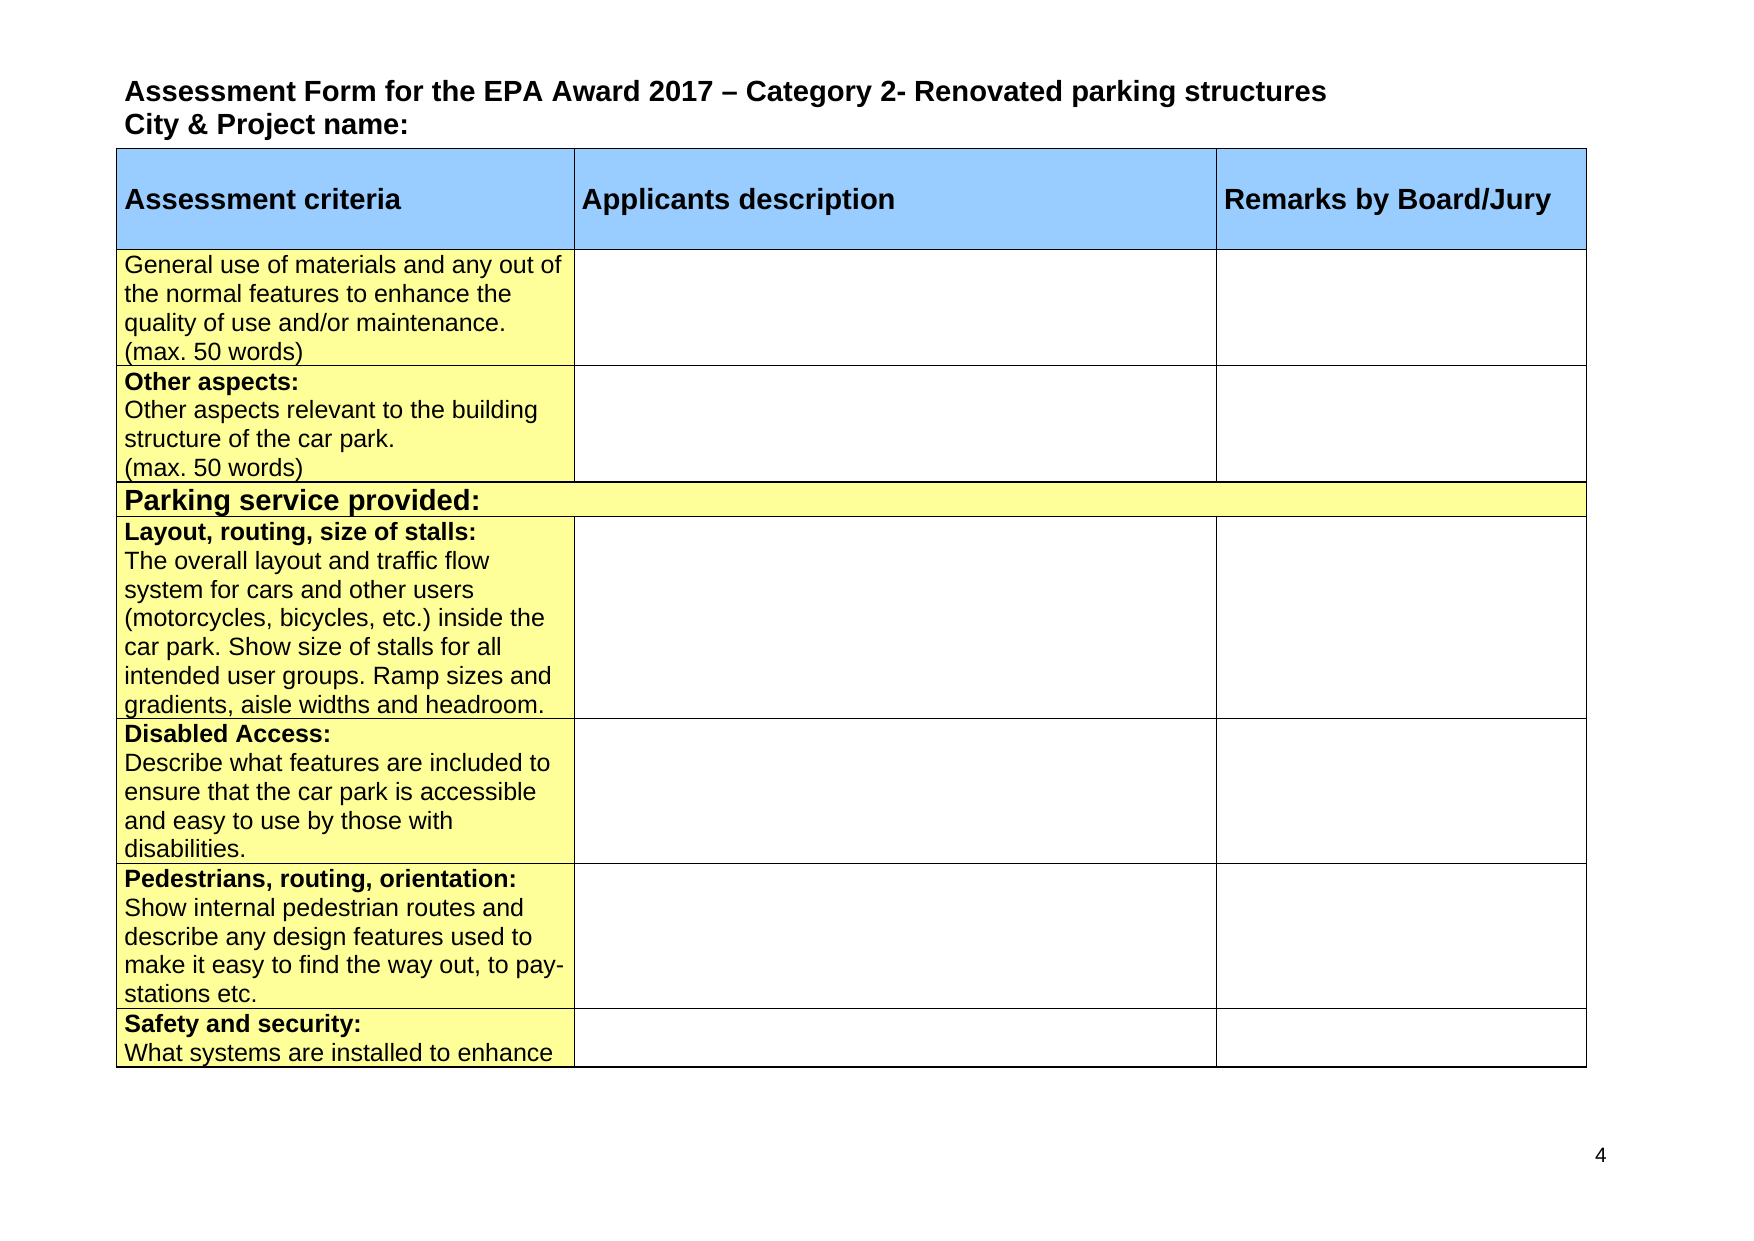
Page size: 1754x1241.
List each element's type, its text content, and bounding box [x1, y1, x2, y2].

table_cell [575, 719, 1216, 863]
table_cell [1217, 517, 1586, 718]
table_cell Disabled Access: Describe what features are included to ensure that the car park is accessible and easy to use by those with disabilities. [117, 719, 574, 863]
table_cell [575, 250, 1216, 365]
table_header Remarks by Board/Jury [1217, 149, 1586, 249]
table_cell [1217, 250, 1586, 365]
table_cell Parking service provided: [117, 483, 1586, 516]
table_cell [1217, 719, 1586, 863]
table_cell [575, 1009, 1216, 1066]
table_cell [1217, 366, 1586, 481]
table_cell Pedestrians, routing, orientation: Show internal pedestrian routes and describe any design features used to make it easy to find the way out, to pay-stations etc. [117, 864, 574, 1008]
table_cell [575, 517, 1216, 718]
table_cell [1217, 864, 1586, 1008]
table_cell [1217, 1009, 1586, 1066]
table_header Assessment criteria [117, 149, 574, 249]
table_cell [117, 250, 574, 365]
table_header Applicants description [575, 149, 1216, 249]
table_cell [575, 366, 1216, 481]
table_cell [575, 864, 1216, 1008]
table_cell Other aspects: Other aspects relevant to the building structure of the car park. (max. 50 words) [117, 366, 574, 481]
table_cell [117, 1009, 574, 1066]
table_cell Layout, routing, size of stalls: The overall layout and traffic flow system for cars and other users (motorcycles, bicycles, etc.) inside the car park. Show size of stalls for all intended user groups. Ramp sizes and gradients, aisle widths and headroom. [117, 517, 574, 718]
